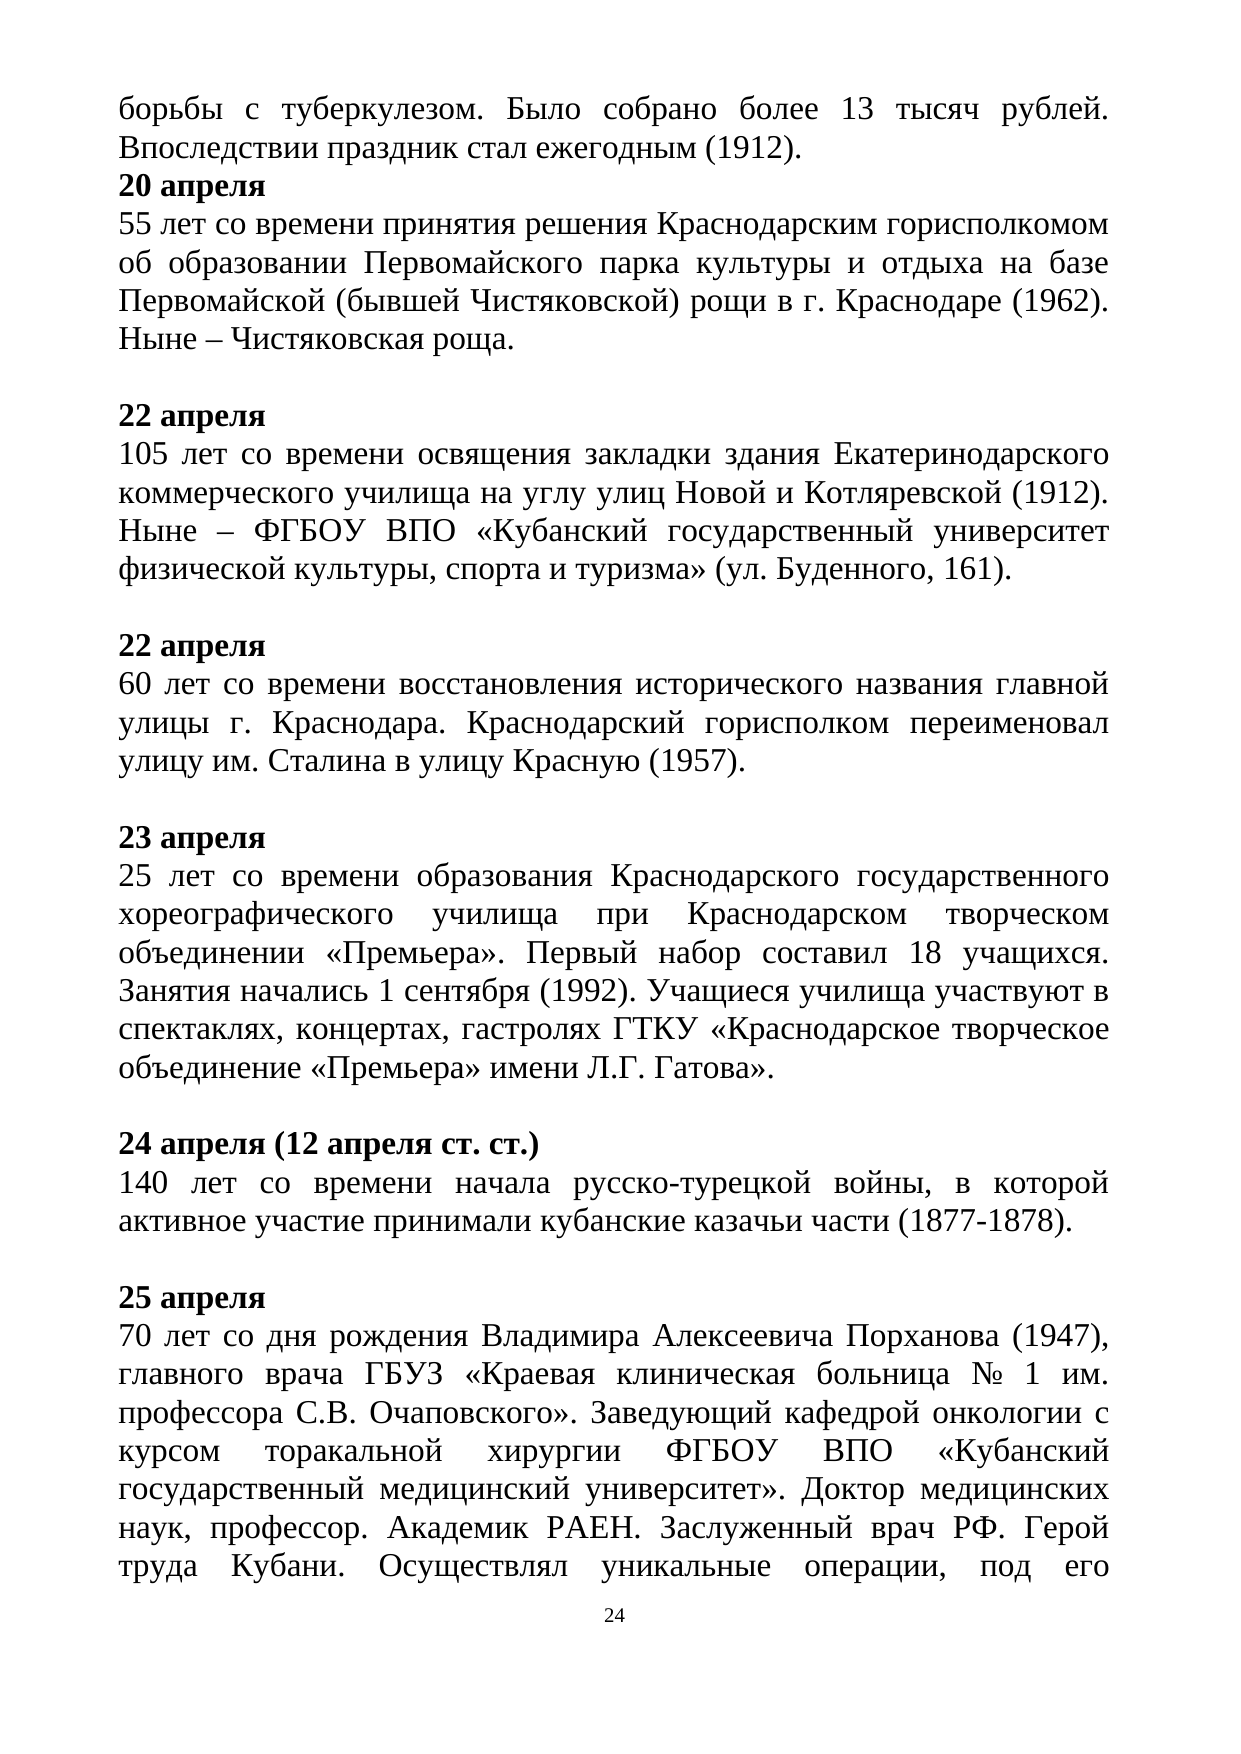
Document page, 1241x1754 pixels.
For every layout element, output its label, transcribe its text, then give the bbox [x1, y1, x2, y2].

text 20 апреля [118, 165, 1110, 204]
text 60 лет со времени восстановления исторического названия главной улицы г. Краснодара. Краснодарский горисполком переименовал улицу им. Сталина в улицу Красную (1957). [118, 664, 1110, 779]
text 140 лет со времени начала русско-турецкой войны, в которой активное участие принимали кубанские казачьи части (1877-1878). [118, 1162, 1110, 1239]
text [118, 1315, 1110, 1584]
text 25 лет со времени образования Краснодарского государственного хореографического училища при Краснодарском творческом объединении «Премьера». Первый набор составил 18 учащихся. Занятия начались 1 сентября (1992). Учащиеся училища участвуют в спектаклях, концертах, гастролях ГТКУ «Краснодарское творческое объединение «Премьера» имени Л.Г. Гатова». [118, 855, 1110, 1085]
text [118, 89, 1110, 165]
text 25 апреля [118, 1277, 1110, 1315]
text 105 лет со времени освящения закладки здания Екатеринодарского коммерческого училища на углу улиц Новой и Котляревской (1912). Ныне – ФГБОУ ВПО «Кубанский государственный университет физической культуры, спорта и туризма» (ул. Буденного, 161). [118, 434, 1110, 587]
text 55 лет со времени принятия решения Краснодарским горисполкомом об образовании Первомайского парка культуры и отдыха на базе Первомайской (бывшей Чистяковской) рощи в г. Краснодаре (1962). Ныне – Чистяковская роща. [118, 204, 1110, 357]
text 23 апреля [118, 817, 1110, 855]
text 24 апреля (12 апреля ст. ст.) [118, 1124, 1110, 1162]
text 22 апреля [118, 625, 1110, 664]
text 22 апреля [118, 395, 1110, 434]
